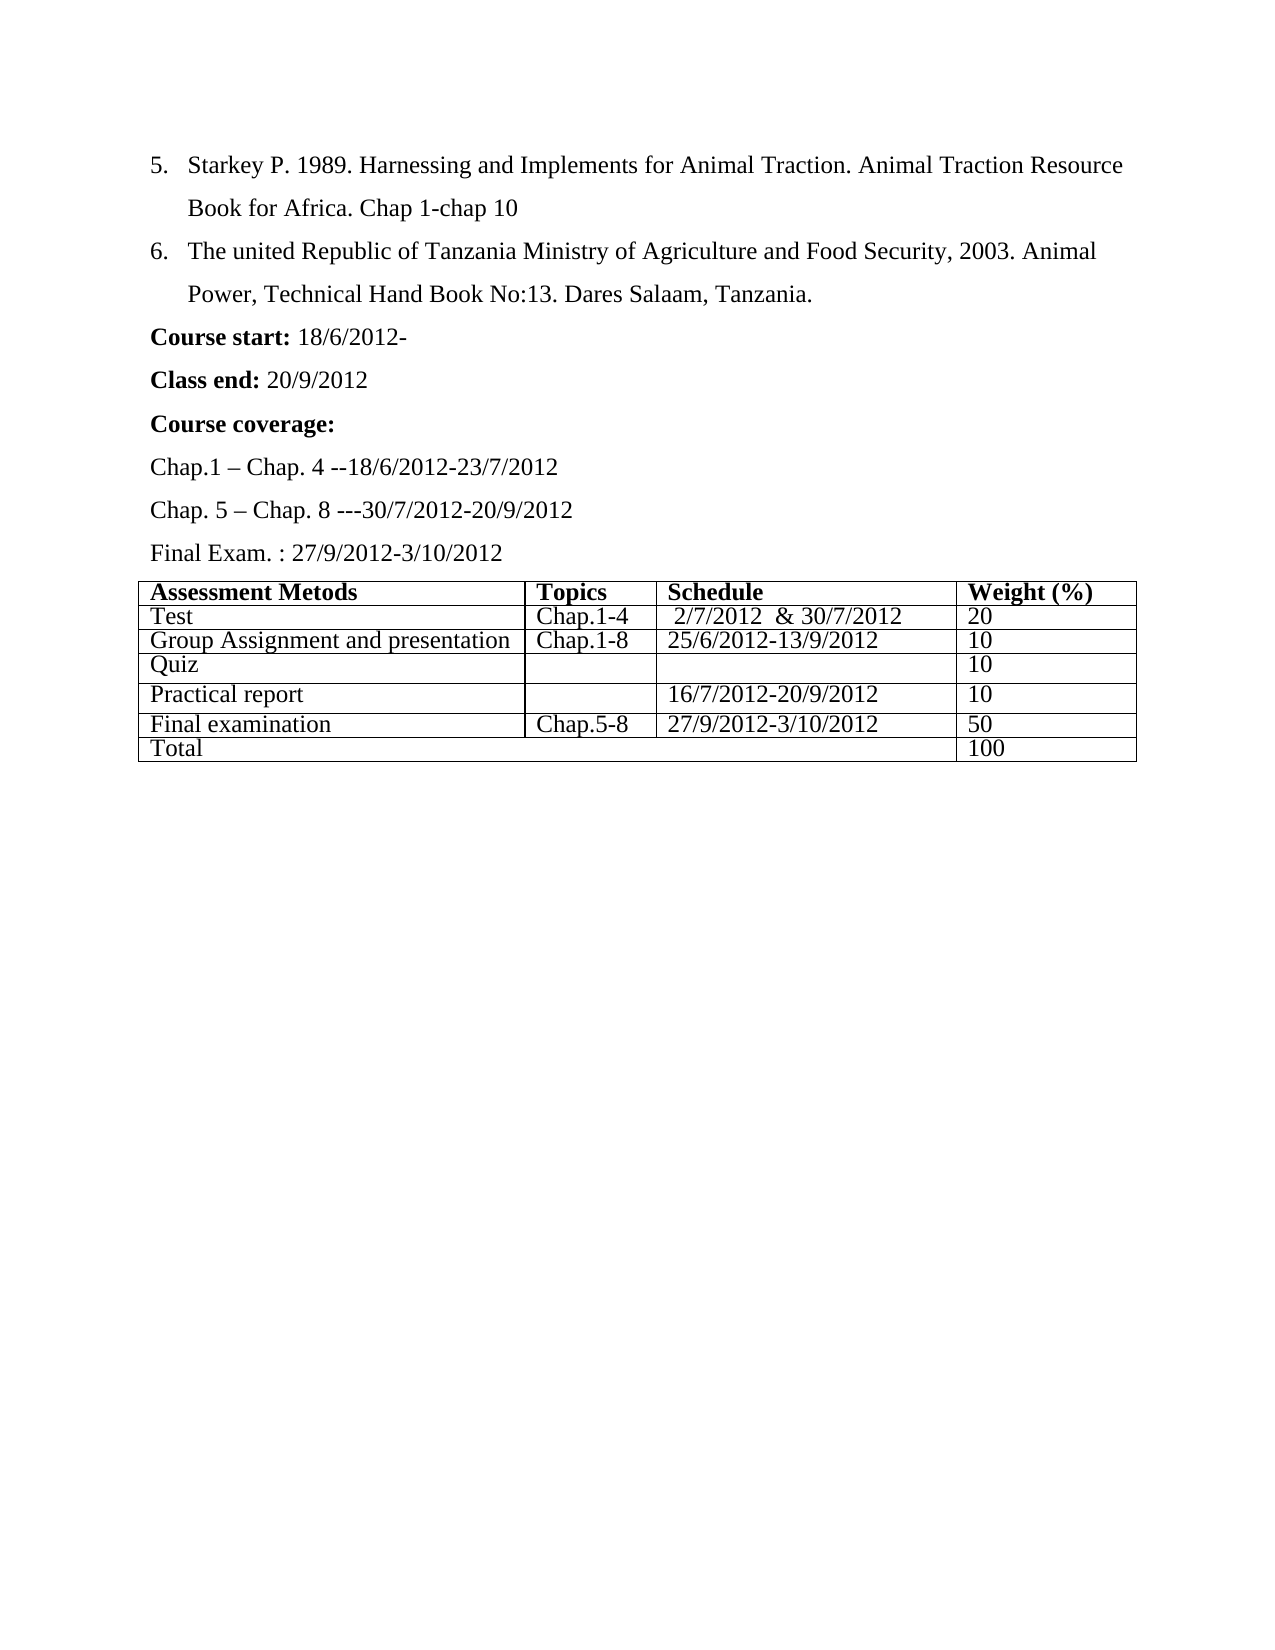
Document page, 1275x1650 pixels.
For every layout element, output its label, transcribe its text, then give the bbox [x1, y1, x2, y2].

table_cell Chap.1-4 [526, 606, 656, 629]
table_header Assessment Metods [139, 582, 524, 605]
table_cell Test [139, 606, 524, 629]
text Course coverage: [150, 409, 1125, 437]
text Course start: 18/6/2012- [150, 322, 1125, 351]
table_cell 25/6/2012-13/9/2012 [657, 630, 956, 653]
table_header Topics [526, 582, 656, 605]
table_cell [526, 654, 656, 683]
table_cell Practical report [139, 684, 524, 713]
table_cell 16/7/2012-20/9/2012 [657, 684, 956, 713]
table_cell Group Assignment and presentation [139, 630, 524, 653]
table_cell 100 [957, 738, 1136, 761]
text Chap. 5 – Chap. 8 ---30/7/2012-20/9/2012 [150, 495, 1125, 524]
table_cell [657, 654, 956, 683]
table_cell Quiz [139, 654, 524, 683]
table_cell 50 [957, 714, 1136, 737]
table_cell 10 [957, 630, 1136, 653]
table_cell 10 [957, 654, 1136, 683]
list The united Republic of Tanzania Ministry of Agriculture and Food Security, 2003. Animal Power, Technical Hand Book No:13. Dares Salaam, Tanzania. [150, 236, 1125, 308]
list Starkey P. 1989. Harnessing and Implements for Animal Traction. Animal Traction Resource Book for Africa. Chap 1-chap 10 [150, 150, 1125, 222]
table_cell [526, 684, 656, 713]
table_cell 27/9/2012-3/10/2012 [657, 714, 956, 737]
table_header Schedule [657, 582, 956, 605]
table_cell 20 [957, 606, 1136, 629]
table_header Weight (%) [957, 582, 1136, 605]
table_cell Chap.1-8 [526, 630, 656, 653]
text Final Exam. : 27/9/2012-3/10/2012 [150, 538, 1125, 567]
table_cell 2/7/2012 & 30/7/2012 [657, 606, 956, 629]
text Chap.1 – Chap. 4 --18/6/2012-23/7/2012 [150, 452, 1125, 481]
table_cell Chap.5-8 [526, 714, 656, 737]
table_cell 10 [957, 684, 1136, 713]
text Class end: 20/9/2012 [150, 366, 1125, 394]
table_cell Total [139, 738, 956, 761]
table_cell Final examination [139, 714, 524, 737]
